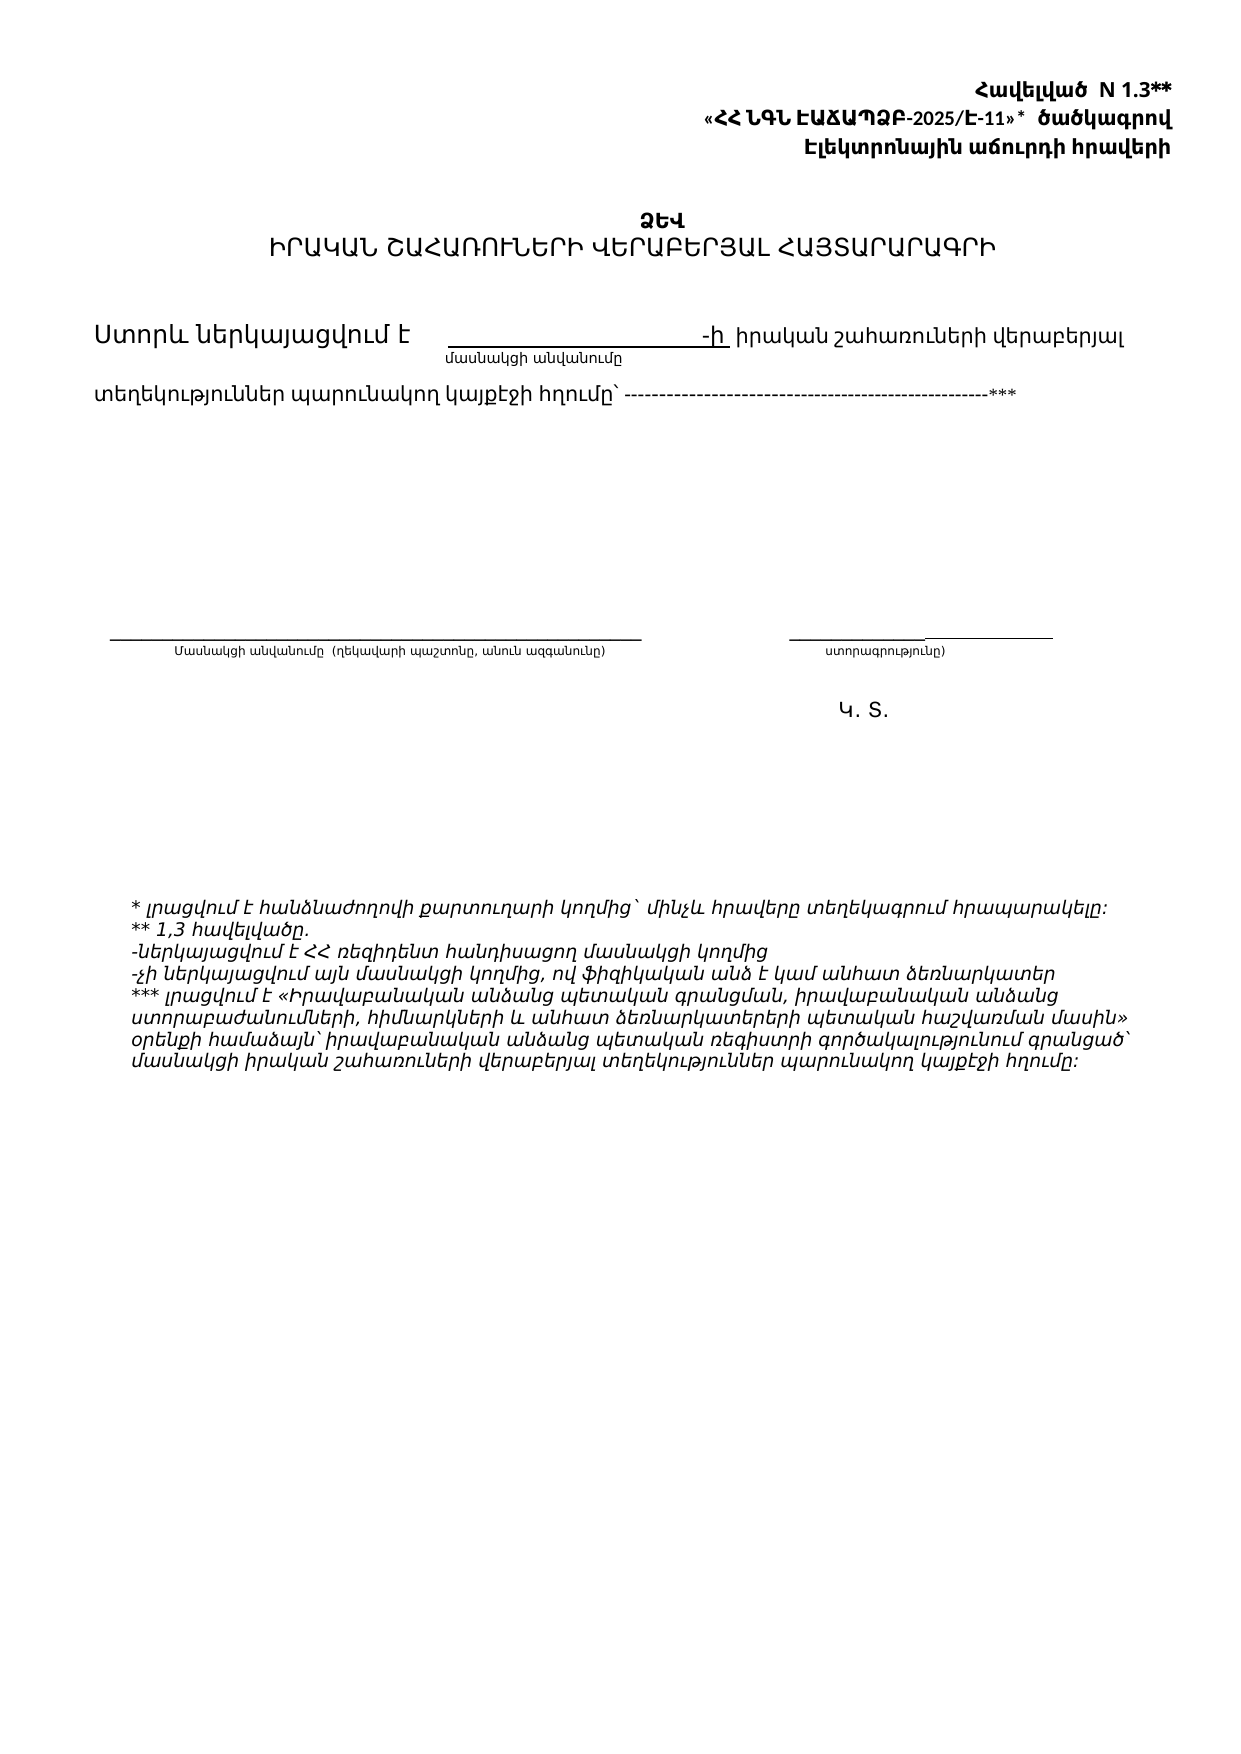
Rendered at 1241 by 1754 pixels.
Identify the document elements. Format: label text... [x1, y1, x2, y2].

text «ՀՀ ՆԳՆ ԷԱՃԱՊՁԲ-2025/Է-11»* ծածկագրով [94, 103, 1171, 132]
text ՁԵՎ [94, 209, 1171, 233]
text Կ. Տ. [94, 698, 1171, 722]
text Էլեկտրոնային աճուրդի հրավերի [94, 132, 1171, 160]
text մասնակցի անվանումը [94, 350, 1171, 379]
text ___________________________________________________ _____________ Մասնակցի անվանումը (ղեկավարի պաշտոնը, անուն ազգանունը) ստորագրությունը) [94, 617, 1171, 669]
text ԻՐԱԿԱՆ ՇԱՀԱՌՈՒՆԵՐԻ ՎԵՐԱԲԵՐՅԱԼ ՀԱՅՏԱՐԱՐԱԳՐԻ [94, 233, 1171, 262]
text -ներկայացվում է ՀՀ ռեզիդենտ հանդիսացող մասնակցի կողմից [131, 941, 1171, 963]
text *** լրացվում է «Իրավաբանական անձանց պետական գրանցման, իրավաբանական անձանց ստորաբաժանումների, հիմնարկների և անհատ ձեռնարկատերերի պետական հաշվառման մասին» օրենքի համաձայն՝ իրավաբանական անձանց պետական ռեգիստրի գործակալությունում գրանցած՝ մասնակցի իրական շահառուների վերաբերյալ տեղեկություններ պարունակող կայքէջի հղումը: [131, 985, 1171, 1072]
text տեղեկություններ պարունակող կայքէջի հղումը՝ ----------------------------------------------------*** [94, 379, 1171, 408]
text -չի ներկայացվում այն մասնակցի կողմից, ով ֆիզիկական անձ է կամ անհատ ձեռնարկատեր [131, 963, 1171, 985]
text * լրացվում է հանձնաժողովի քարտուղարի կողմից` մինչև հրավերը տեղեկագրում հրապարակելը: [131, 897, 1171, 919]
text ** 1,3 հավելվածը․ [131, 919, 1171, 941]
text Հավելված N 1.3** [94, 75, 1171, 103]
text Ստորև ներկայացվում է -ի իրական շահառուների վերաբերյալ [94, 321, 1171, 350]
